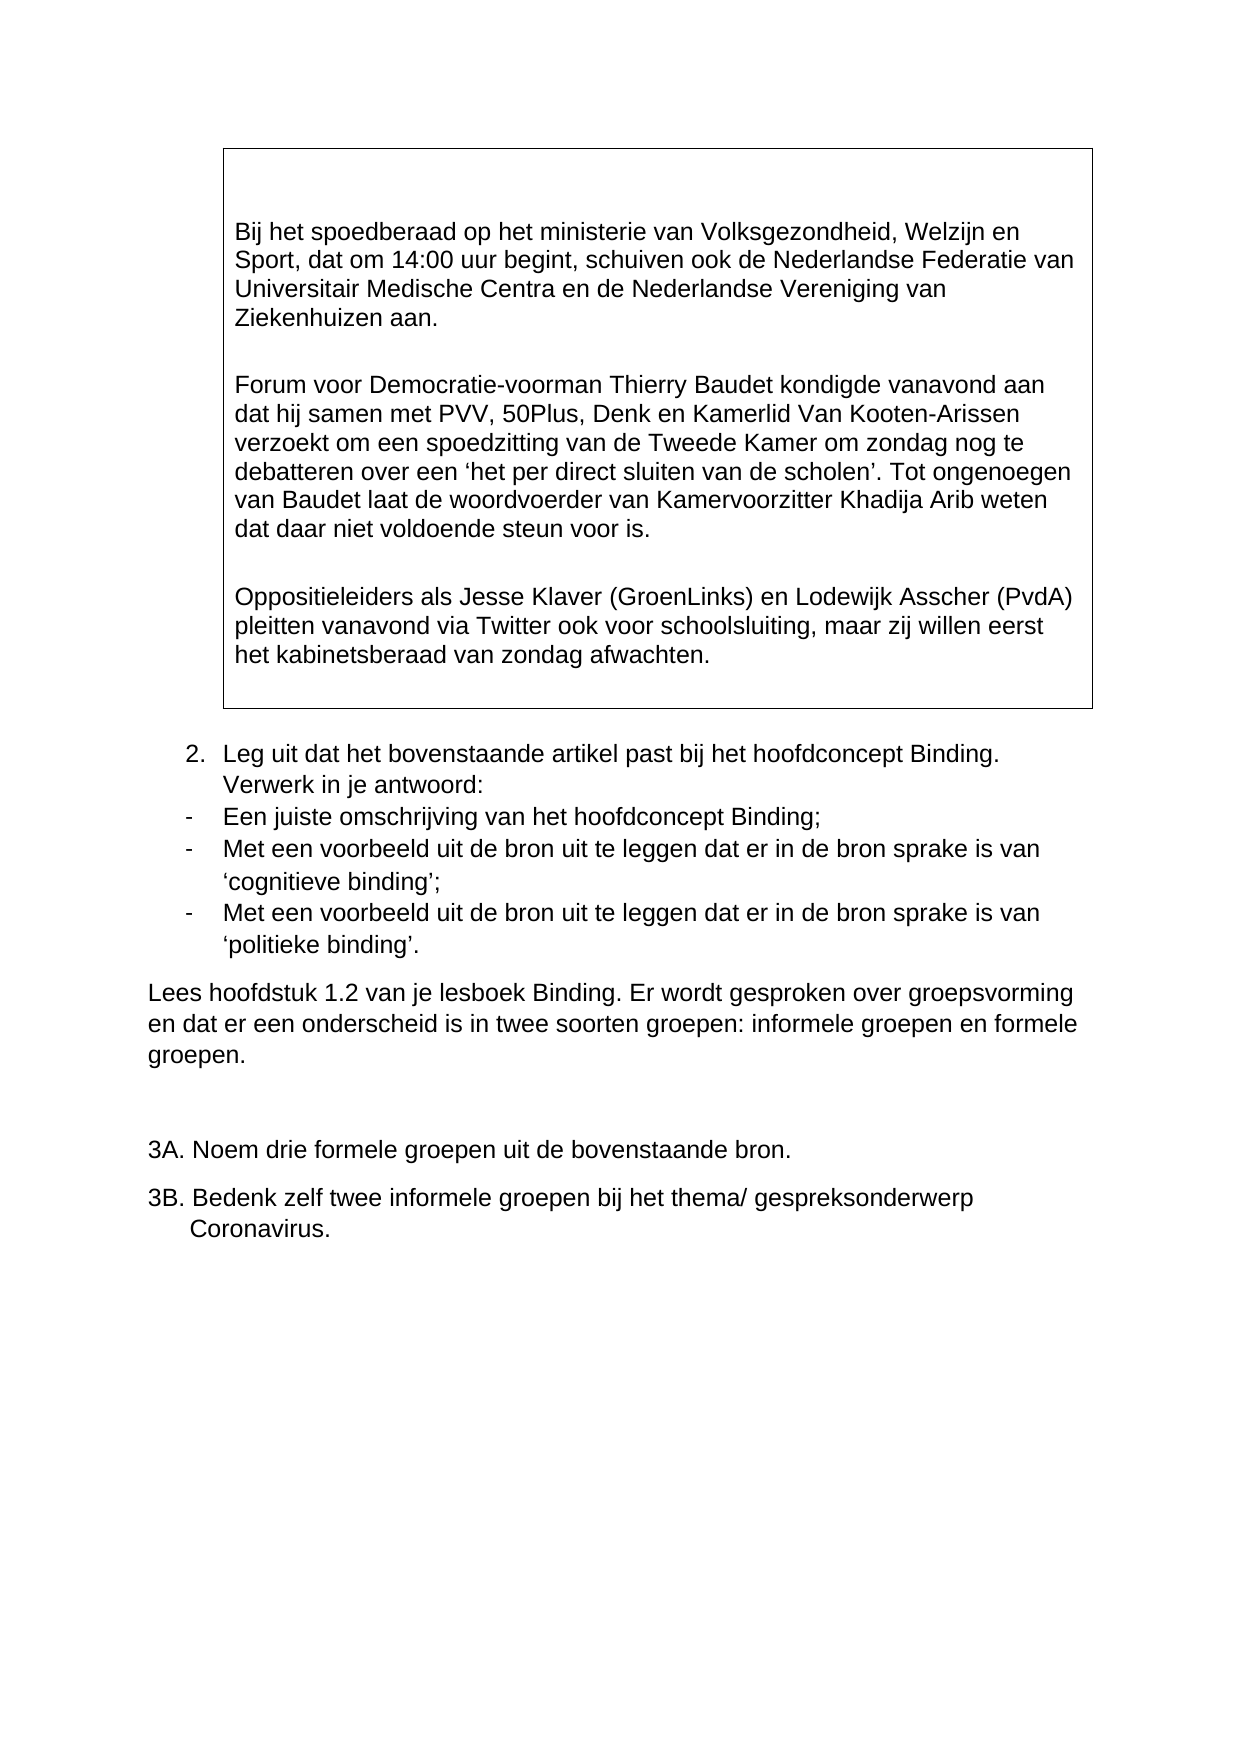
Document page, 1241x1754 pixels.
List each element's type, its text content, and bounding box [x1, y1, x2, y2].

text 3B. Bedenk zelf twee informele groepen bij het thema/ gespreksonderwerp Coronavirus. [148, 1183, 1093, 1243]
text Lees hoofdstuk 1.2 van je lesboek Binding. Er wordt gesproken over groepsvorming en dat er een onderscheid is in twee soorten groepen: informele groepen en formele groepen. [148, 978, 1093, 1069]
text 3A. Noem drie formele groepen uit de bovenstaande bron. [148, 1136, 1093, 1164]
list Met een voorbeeld uit de bron uit te leggen dat er in de bron sprake is van ‘cognitieve binding’; [185, 834, 1093, 895]
list Met een voorbeeld uit de bron uit te leggen dat er in de bron sprake is van ‘politieke binding’. [185, 897, 1093, 959]
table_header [224, 149, 1092, 707]
list Leg uit dat het bovenstaande artikel past bij het hoofdconcept Binding. Verwerk in je antwoord: [185, 739, 1093, 798]
list Een juiste omschrijving van het hoofdconcept Binding; [185, 801, 1093, 831]
